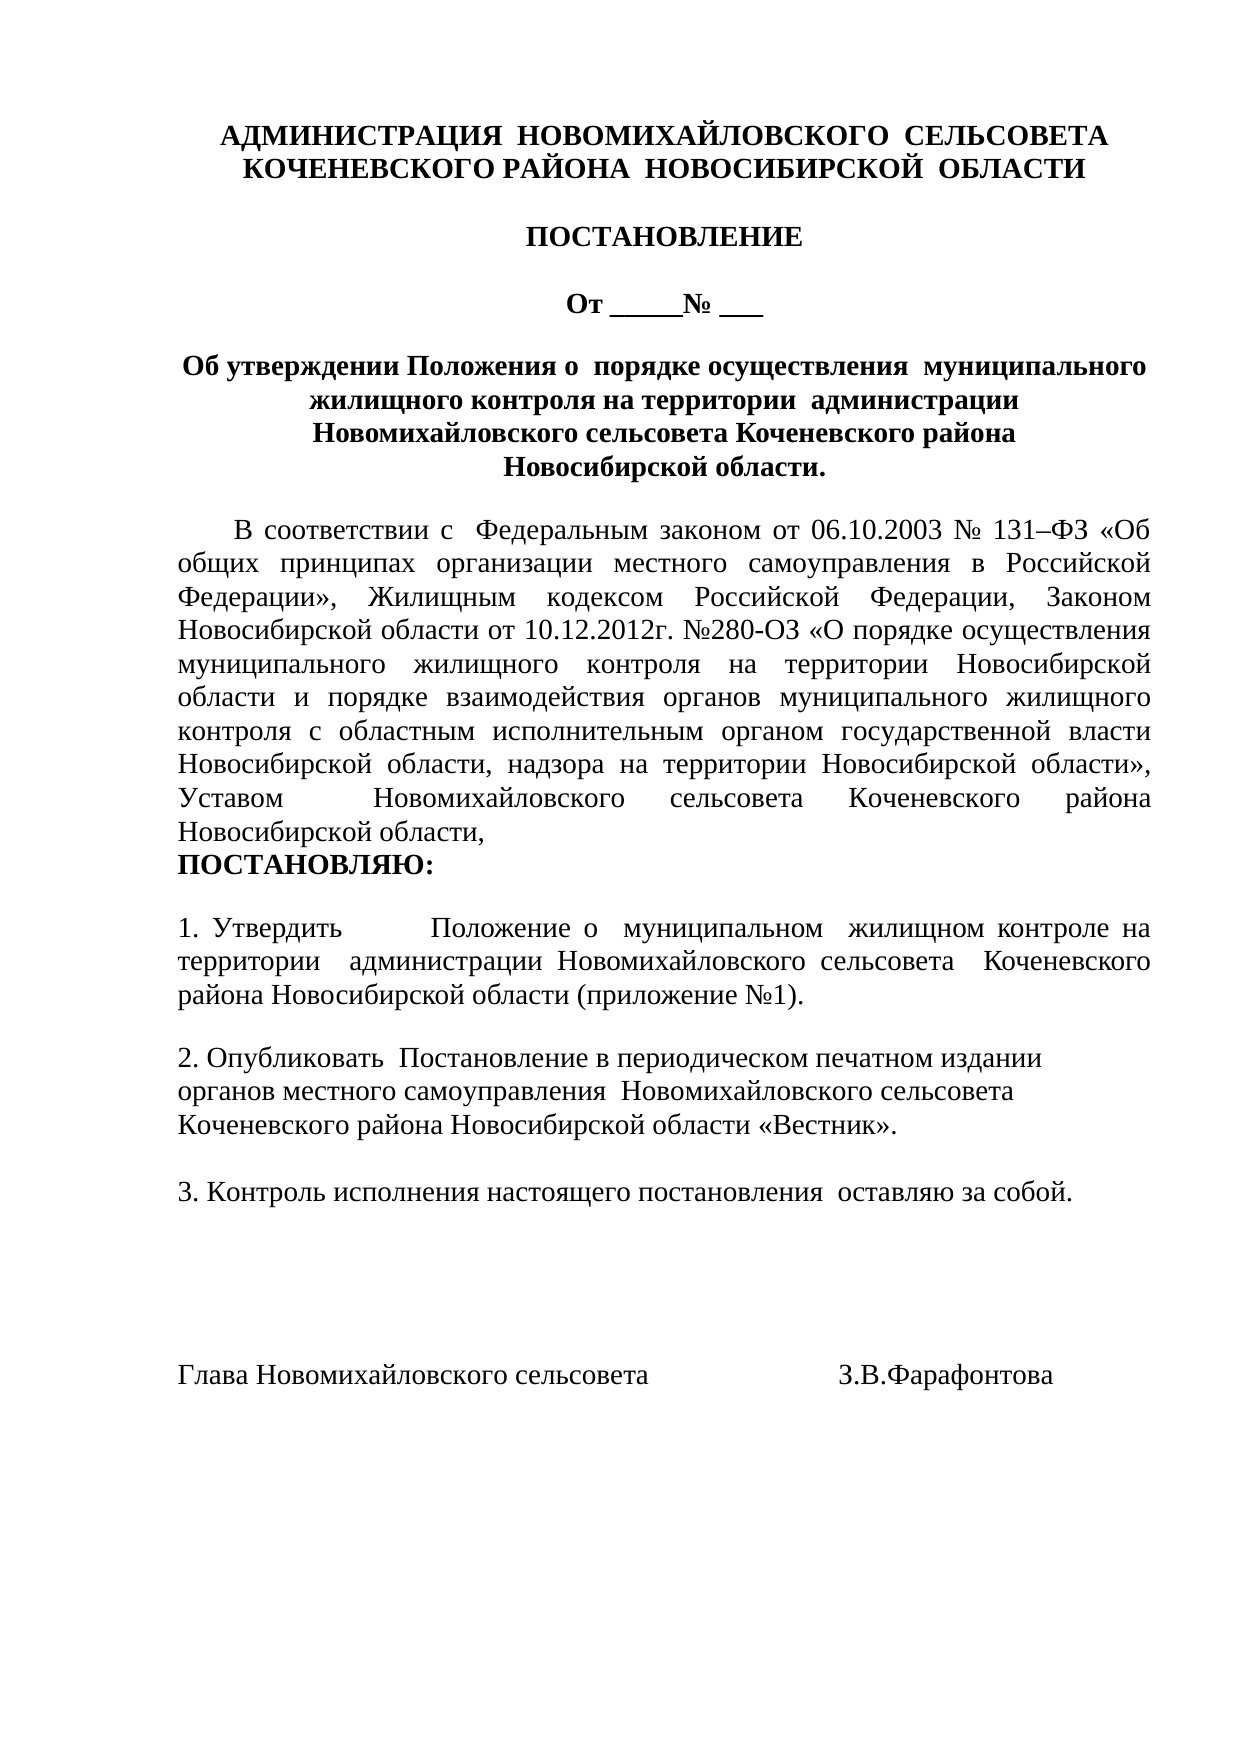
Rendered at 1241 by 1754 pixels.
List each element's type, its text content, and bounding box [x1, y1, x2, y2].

text ПОСТАНОВЛЕНИЕ [177, 219, 1152, 252]
text ПОСТАНОВЛЯЮ: [177, 847, 1152, 881]
subtitle Об утверждении Положения о порядке осуществления муниципального жилищного контроля на территории администрации Новомихайловского сельсовета Коченевского района Новосибирской области. [177, 348, 1152, 483]
text 3. Контроль исполнения настоящего постановления оставляю за собой. [177, 1174, 1152, 1207]
text 2. Опубликовать Постановление в периодическом печатном издании органов местного самоуправления Новомихайловского сельсовета Коченевского района Новосибирской области «Вестник». [177, 1040, 1152, 1140]
text В соответствии с Федеральным законом от 06.10.2003 № 131–ФЗ «Об общих принципах организации местного самоуправления в Российской Федерации», Жилищным кодексом Российской Федерации, Законом Новосибирской области от 10.12.2012г. №280-ОЗ «О порядке осуществления муниципального жилищного контроля на территории Новосибирской области и порядке взаимодействия органов муниципального жилищного контроля с областным исполнительным органом государственной власти Новосибирской области, надзора на территории Новосибирской области», Уставом Новомихайловского сельсовета Коченевского района Новосибирской области, [177, 512, 1152, 847]
text Глава Новомихайловского сельсовета З.В.Фарафонтова [177, 1357, 1152, 1391]
text От _____№ ___ [177, 286, 1152, 319]
subtitle 1. Утвердить Положение о муниципальном жилищном контроле на территории администрации Новомихайловского сельсовета Коченевского района Новосибирской области (приложение №1). [177, 910, 1152, 1011]
text КОЧЕНЕВСКОГО РАЙОНА НОВОСИБИРСКОЙ ОБЛАСТИ [177, 152, 1152, 185]
title АДМИНИСТРАЦИЯ НОВОМИХАЙЛОВСКОГО СЕЛЬСОВЕТА [177, 118, 1152, 152]
